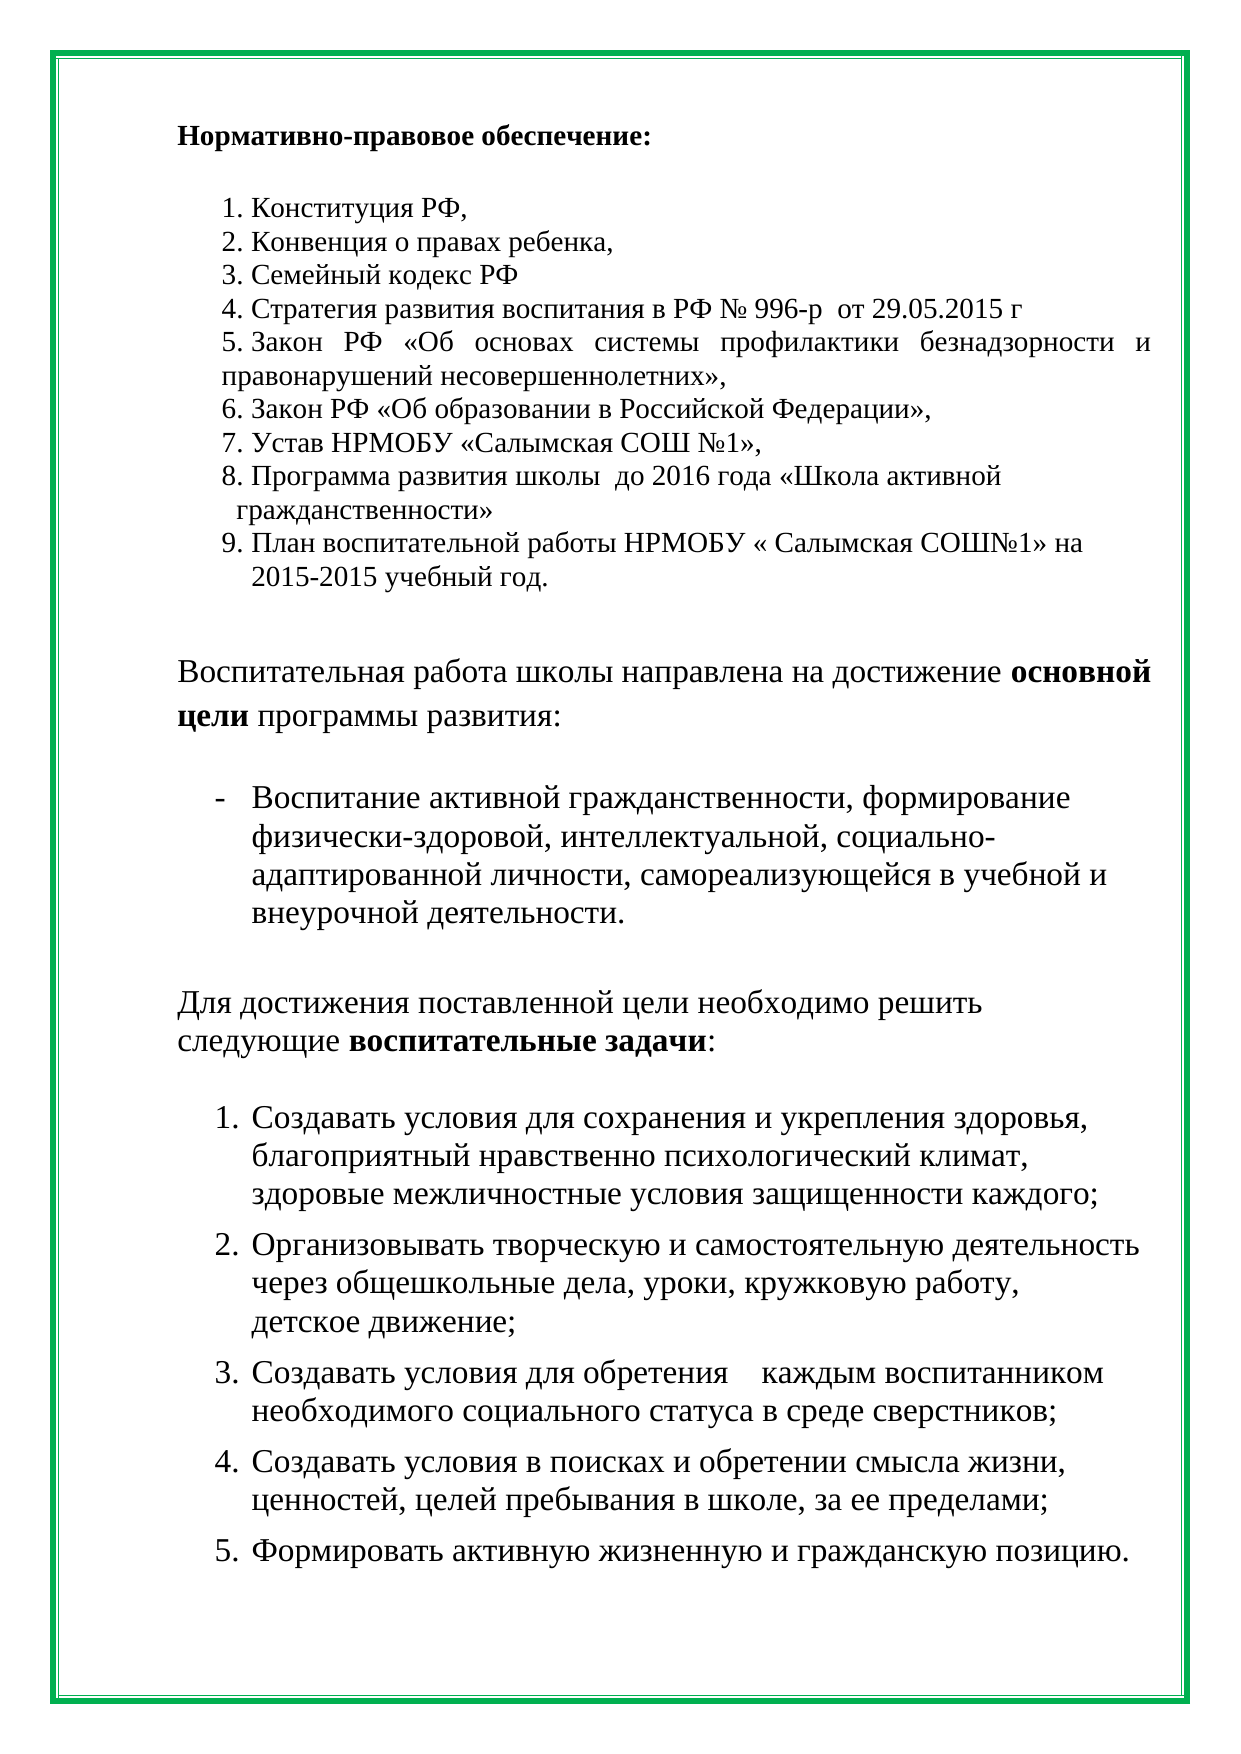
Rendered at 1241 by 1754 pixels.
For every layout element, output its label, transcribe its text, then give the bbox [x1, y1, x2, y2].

list Стратегия развития воспитания в РФ № 996-р от 29.05.2015 г [221, 291, 1152, 324]
list Создавать условия для обретения каждым воспитанником необходимого социального статуса в среде сверстников; [214, 1352, 1152, 1428]
text Воспитательная работа школы направлена на достижение основной цели программы развития: [177, 651, 1152, 734]
list Программа развития школы до 2016 года «Школа активной гражданственности» [221, 458, 1152, 526]
list План воспитательной работы НРМОБУ « Салымская СОШ№1» на 2015-2015 учебный год. [221, 526, 1152, 593]
text Нормативно-правовое обеспечение: [177, 118, 1152, 152]
list Конституция РФ, [221, 190, 1152, 224]
list Закон РФ «Об основах системы профилактики безнадзорности и правонарушений несовершеннолетних», [221, 324, 1152, 391]
list Формировать активную жизненную и гражданскую позицию. [214, 1530, 1152, 1568]
list Семейный кодекс РФ [221, 257, 1152, 291]
list Создавать условия для сохранения и укрепления здоровья, благоприятный нравственно психологический климат, здоровые межличностные условия защищенности каждого; [214, 1097, 1152, 1212]
list Закон РФ «Об образовании в Российской Федерации», [221, 391, 1152, 425]
text Для достижения поставленной цели необходимо решить следующие воспитательные задачи: [177, 982, 1152, 1058]
list Организовывать творческую и самостоятельную деятельность через общешкольные дела, уроки, кружковую работу, детское движение; [214, 1224, 1152, 1339]
list Создавать условия в поисках и обретении смысла жизни, ценностей, целей пребывания в школе, за ее пределами; [214, 1441, 1152, 1518]
list Устав НРМОБУ «Салымская СОШ №1», [221, 425, 1152, 458]
list Конвенция о правах ребенка, [221, 224, 1152, 257]
list Воспитание активной гражданственности, формирование физически-здоровой, интеллектуальной, социально-адаптированной личности, самореализующейся в учебной и внеурочной деятельности. [214, 778, 1152, 931]
